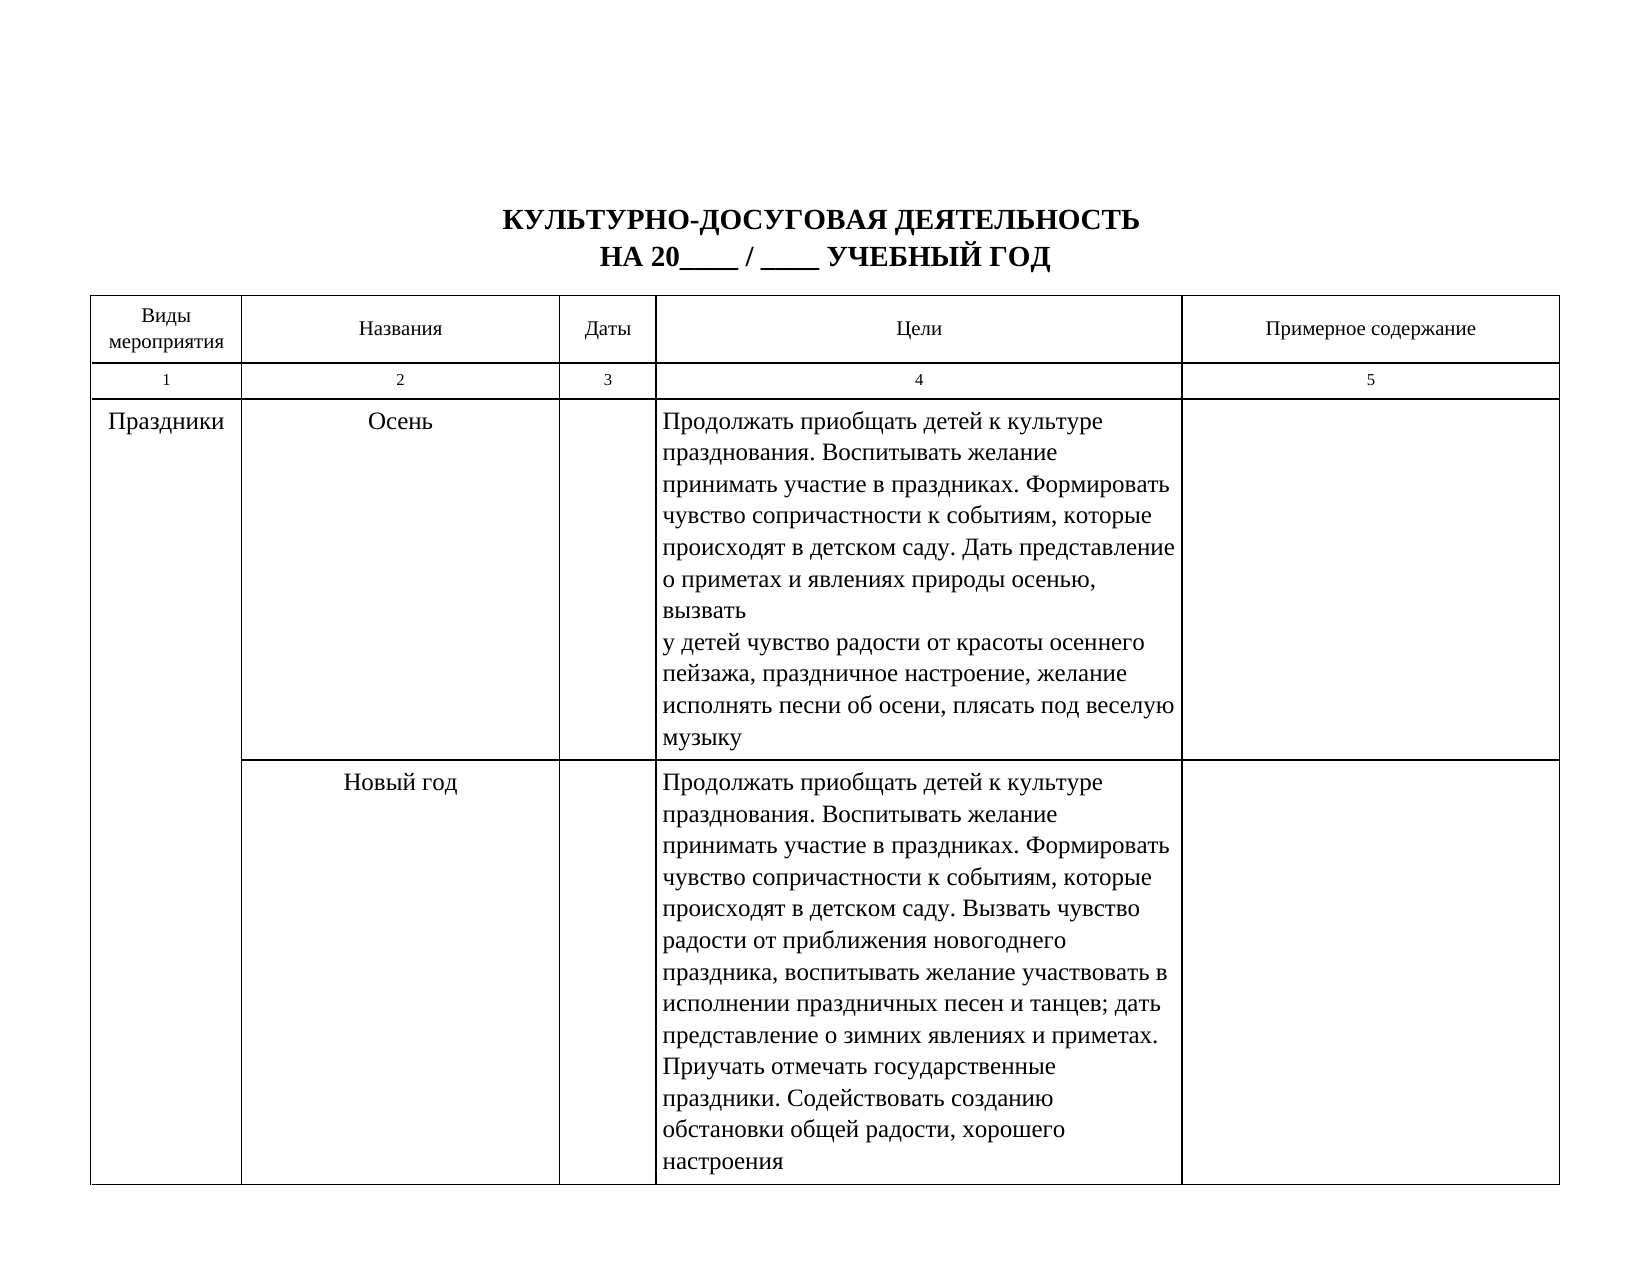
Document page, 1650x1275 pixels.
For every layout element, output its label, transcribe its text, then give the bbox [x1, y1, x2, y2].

table_cell Праздники [91, 399, 241, 1184]
table_cell 3 [560, 364, 655, 398]
table_cell [560, 400, 655, 759]
table_cell [1183, 400, 1559, 759]
table_cell 2 [242, 364, 559, 398]
table_cell [1183, 761, 1559, 1184]
table_header Виды мероприятия [91, 296, 241, 362]
table_cell 4 [657, 364, 1181, 398]
table_cell 1 [91, 363, 241, 398]
table_header Цели [657, 296, 1181, 362]
text Культурно-досуговая деятельность на 20____ / ____ учебный год [118, 202, 1532, 273]
table_cell 5 [1183, 364, 1559, 398]
table_cell [560, 761, 655, 1184]
table_cell Новый год [242, 761, 559, 1184]
table_header Примерное содержание [1183, 296, 1559, 362]
table_cell Осень [242, 400, 559, 759]
table_header Даты [560, 296, 655, 362]
table_cell Продолжать приобщать детей к культуре празднования. Воспитывать желание принимать участие в праздниках. Формировать чувство сопричастности к событиям, которые происходят в детском саду. Дать представление о приметах и явлениях природы осенью, вызвать у детей чувство радости от красоты осеннего пейзажа, праздничное настроение, желание исполнять песни об осени, плясать под веселую музыку [657, 400, 1181, 759]
table_cell Продолжать приобщать детей к культуре празднования. Воспитывать желание принимать участие в праздниках. Формировать чувство сопричастности к событиям, которые происходят в детском саду. Вызвать чувство радости от приближения новогоднего праздника, воспитывать желание участвовать в исполнении праздничных песен и танцев; дать представление о зимних явлениях и приметах. Приучать отмечать государственные праздники. Содействовать созданию обстановки общей радости, хорошего настроения [657, 761, 1181, 1184]
table_header Названия [242, 296, 559, 362]
